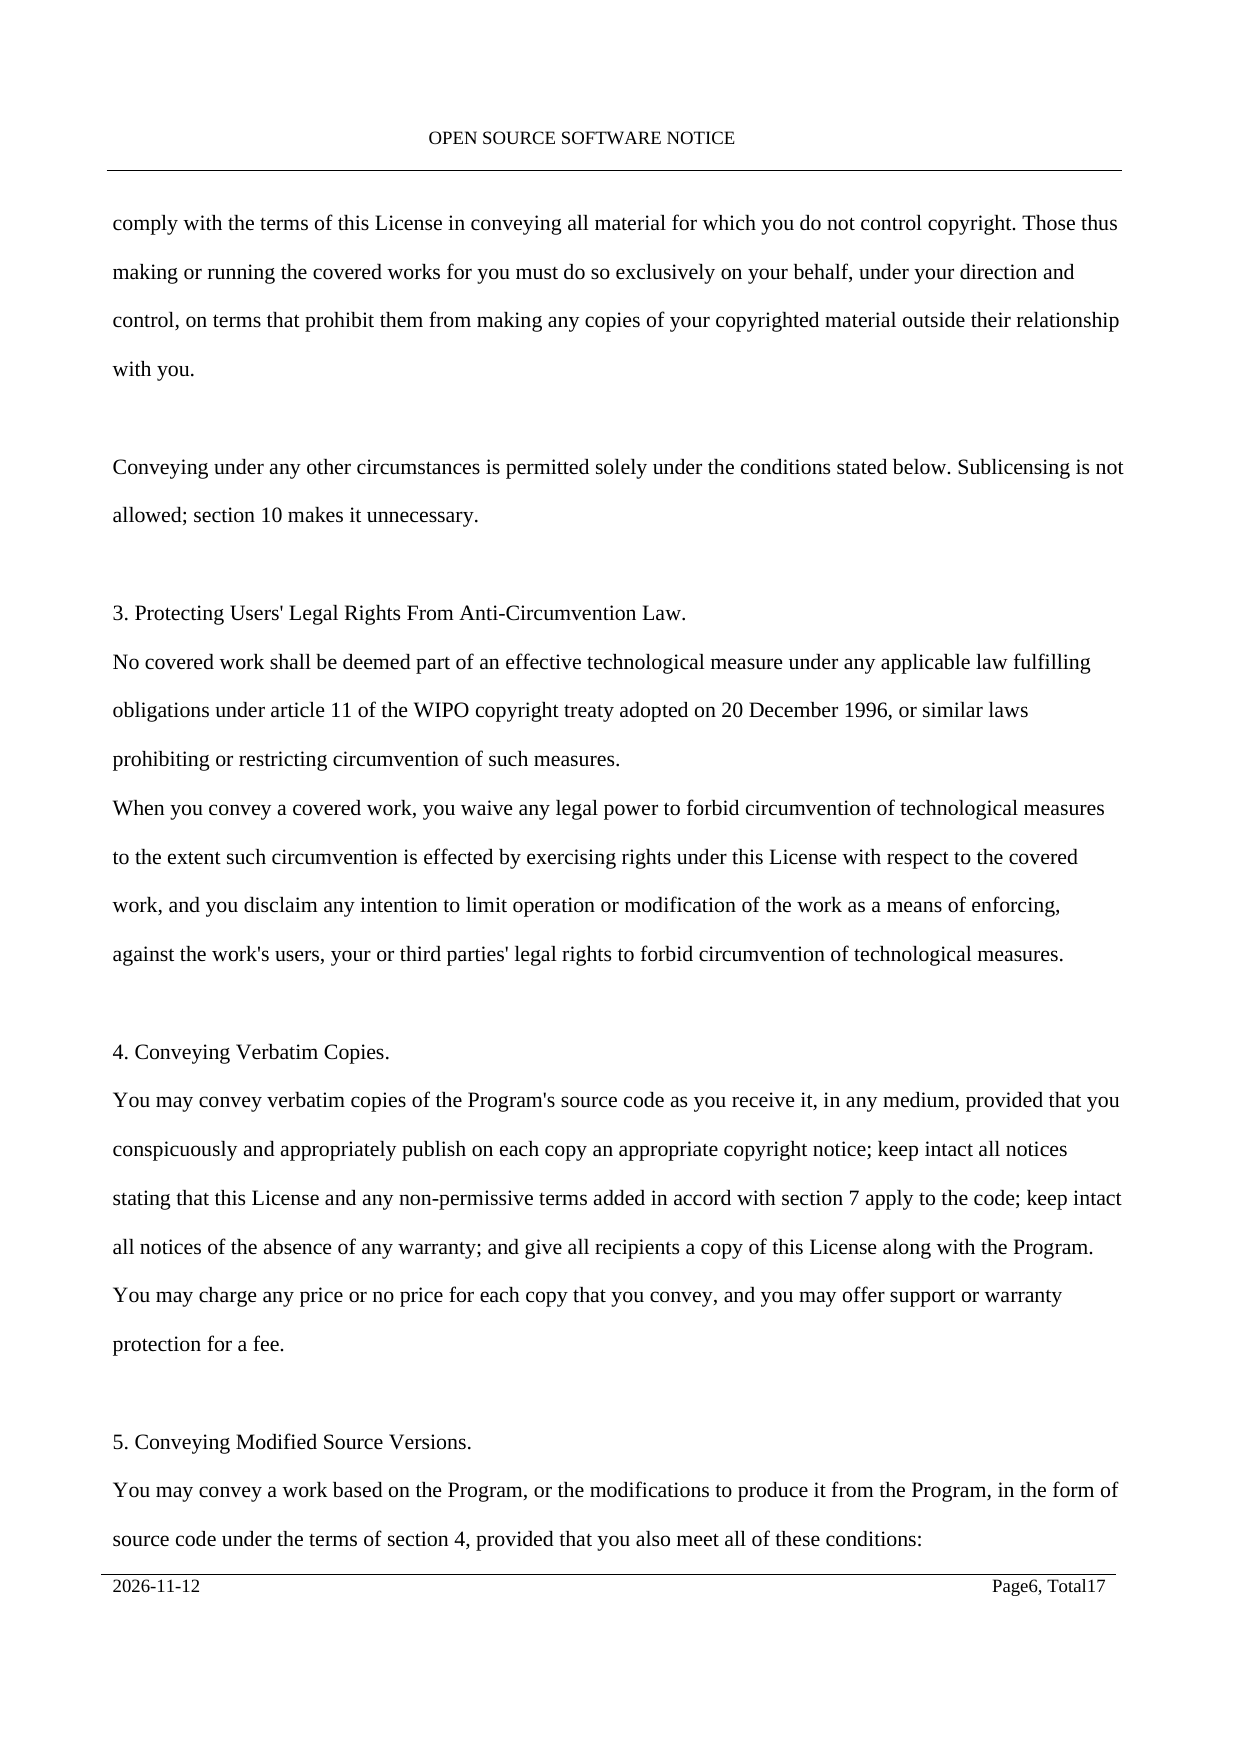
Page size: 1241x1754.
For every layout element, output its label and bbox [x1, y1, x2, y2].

text [112, 206, 1128, 1555]
